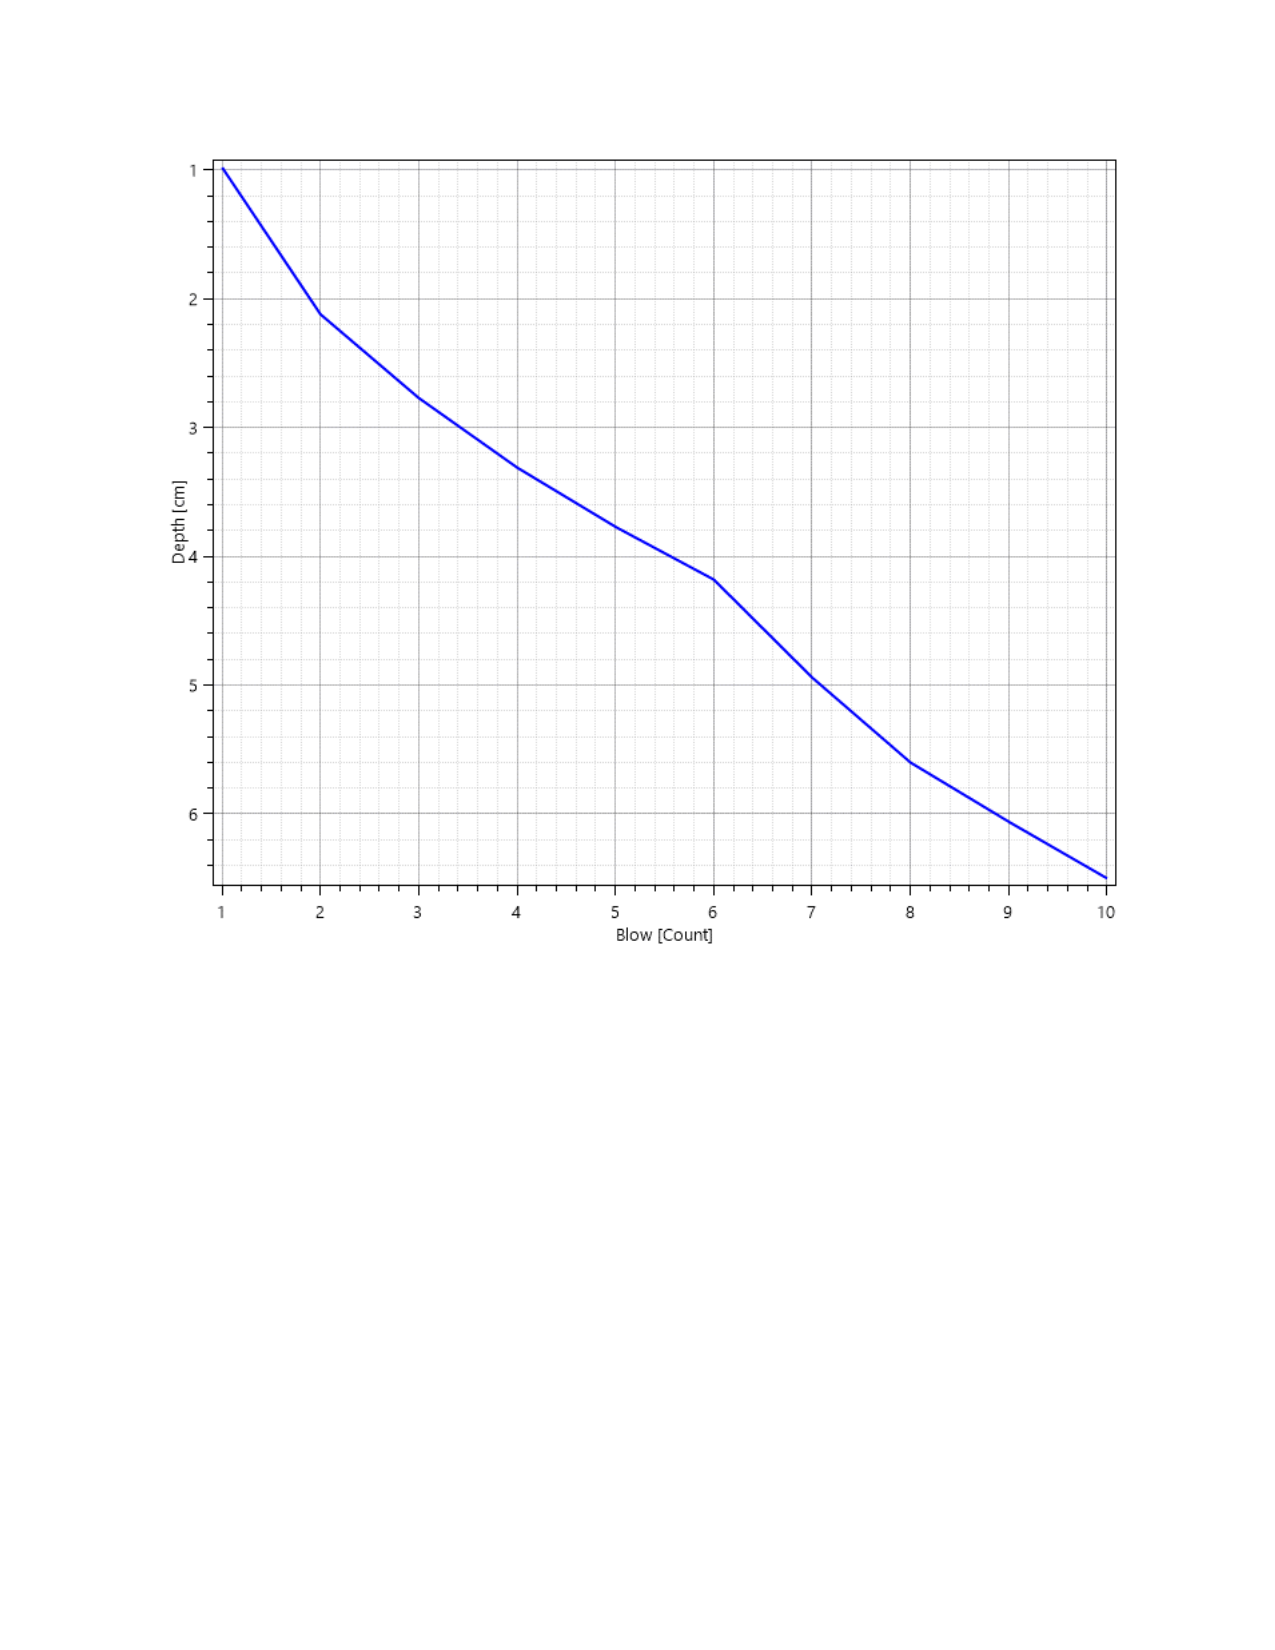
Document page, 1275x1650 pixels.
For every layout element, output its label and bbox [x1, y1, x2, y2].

picture [150, 150, 1125, 961]
